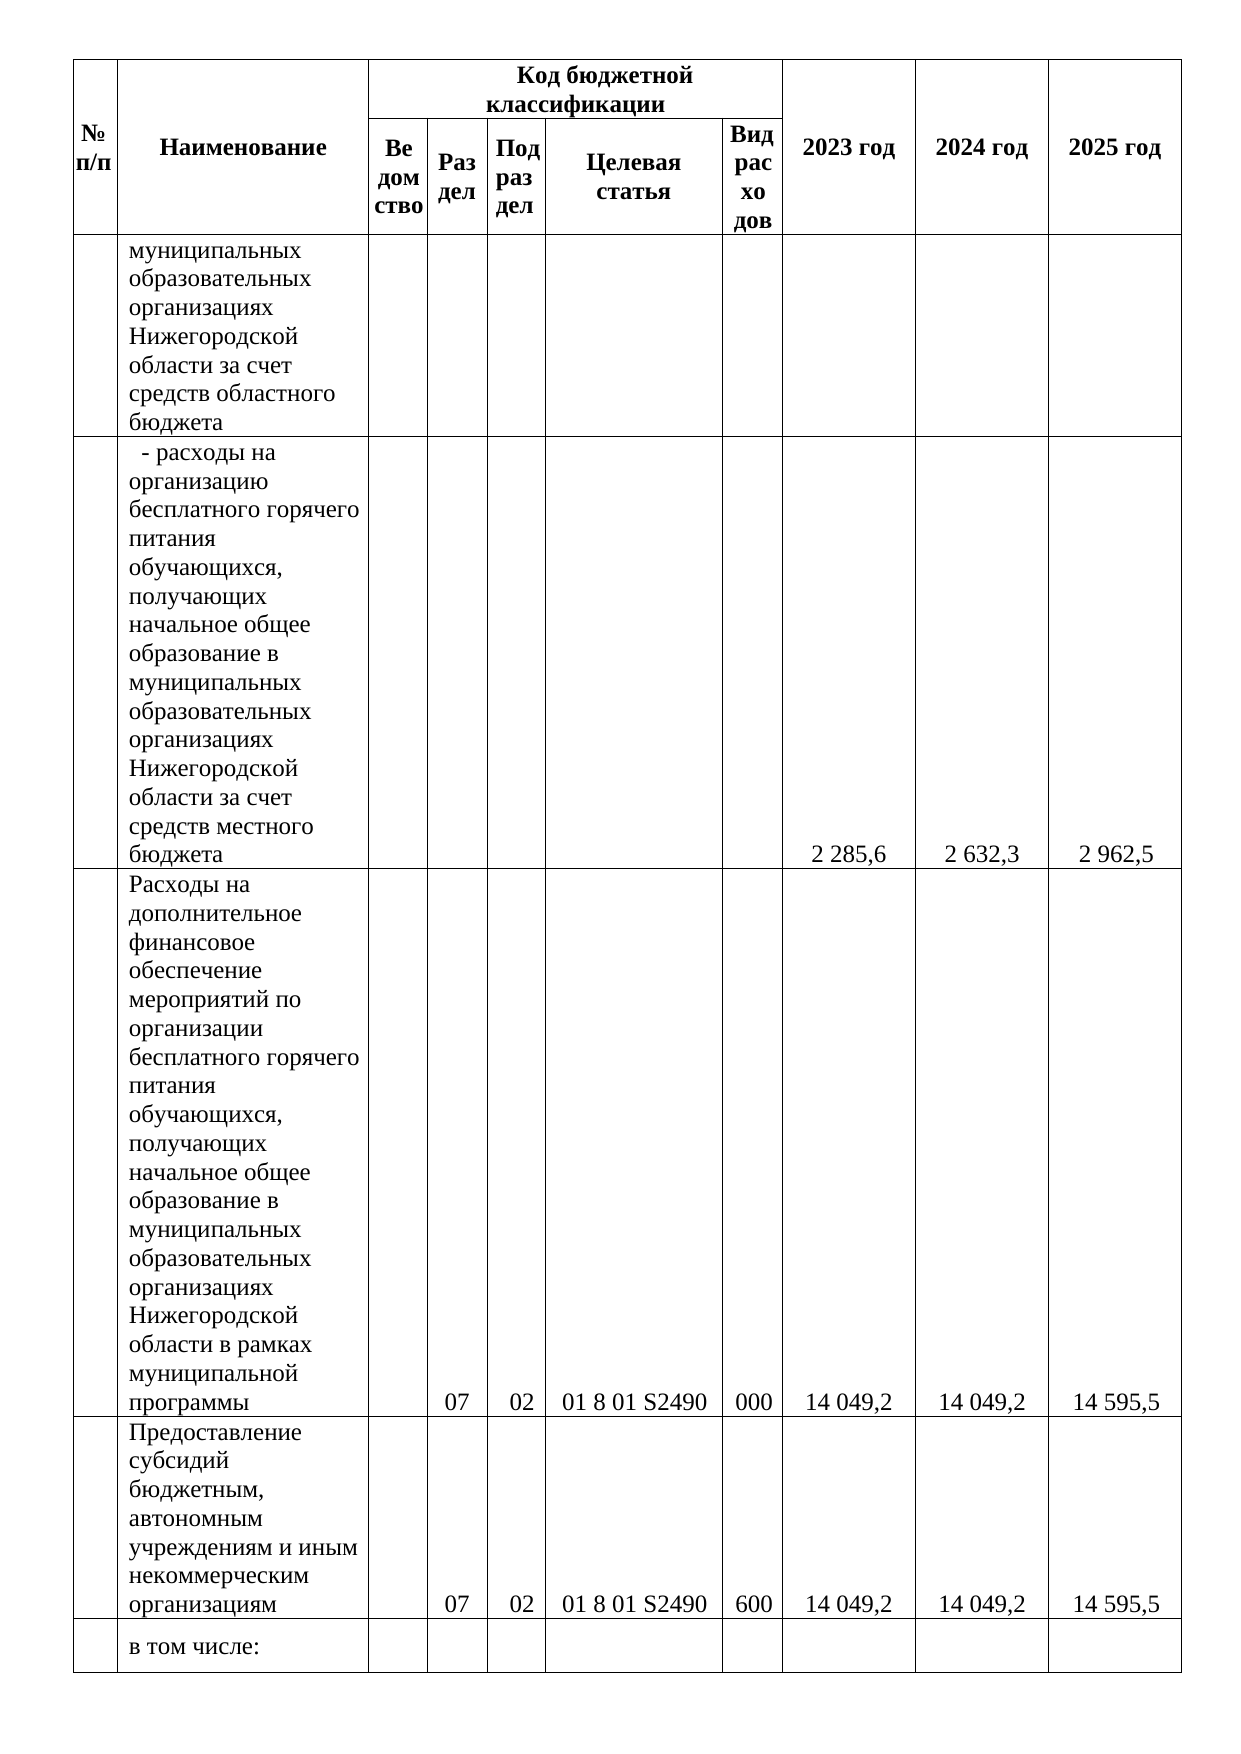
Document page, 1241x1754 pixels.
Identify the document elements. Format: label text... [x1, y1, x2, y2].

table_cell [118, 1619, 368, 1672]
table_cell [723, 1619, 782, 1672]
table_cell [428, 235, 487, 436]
table_cell Ве дом ство [369, 119, 427, 234]
table_header № п/п [74, 60, 117, 234]
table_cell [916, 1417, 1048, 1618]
table_cell Раз дел [428, 119, 487, 234]
table_header 2024 год [916, 60, 1048, 234]
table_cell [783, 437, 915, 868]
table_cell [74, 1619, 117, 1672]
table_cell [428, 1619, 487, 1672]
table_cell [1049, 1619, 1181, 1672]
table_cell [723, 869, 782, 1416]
table_cell Под раз дел [488, 119, 545, 234]
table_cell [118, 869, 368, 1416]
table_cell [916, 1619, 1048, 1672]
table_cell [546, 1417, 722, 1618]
table_cell Целевая статья [546, 119, 722, 234]
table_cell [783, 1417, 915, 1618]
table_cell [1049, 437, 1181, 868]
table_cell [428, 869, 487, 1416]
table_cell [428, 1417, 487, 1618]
table_header Код бюджетной классификации [369, 60, 782, 118]
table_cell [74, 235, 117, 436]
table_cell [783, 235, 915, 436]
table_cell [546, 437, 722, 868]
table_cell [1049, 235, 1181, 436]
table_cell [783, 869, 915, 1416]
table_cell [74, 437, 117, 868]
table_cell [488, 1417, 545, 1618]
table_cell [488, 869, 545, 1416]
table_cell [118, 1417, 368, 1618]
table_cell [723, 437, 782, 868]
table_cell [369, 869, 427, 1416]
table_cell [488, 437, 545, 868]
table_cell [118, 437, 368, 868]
table_header Наименование [118, 60, 368, 234]
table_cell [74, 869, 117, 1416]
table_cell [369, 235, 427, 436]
table_cell Вид рас хо дов [723, 119, 782, 234]
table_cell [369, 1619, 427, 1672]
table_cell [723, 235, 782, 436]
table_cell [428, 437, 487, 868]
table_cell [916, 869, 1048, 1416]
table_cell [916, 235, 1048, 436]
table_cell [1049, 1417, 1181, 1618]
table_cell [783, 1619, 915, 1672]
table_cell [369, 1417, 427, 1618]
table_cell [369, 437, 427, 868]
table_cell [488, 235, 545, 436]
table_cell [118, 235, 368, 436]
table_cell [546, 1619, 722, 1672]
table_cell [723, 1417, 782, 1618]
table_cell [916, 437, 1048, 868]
table_header 2023 год [783, 60, 915, 234]
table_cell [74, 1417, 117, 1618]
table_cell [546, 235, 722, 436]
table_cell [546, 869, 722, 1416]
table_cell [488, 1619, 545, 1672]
table_header 2025 год [1049, 60, 1181, 234]
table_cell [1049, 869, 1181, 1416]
